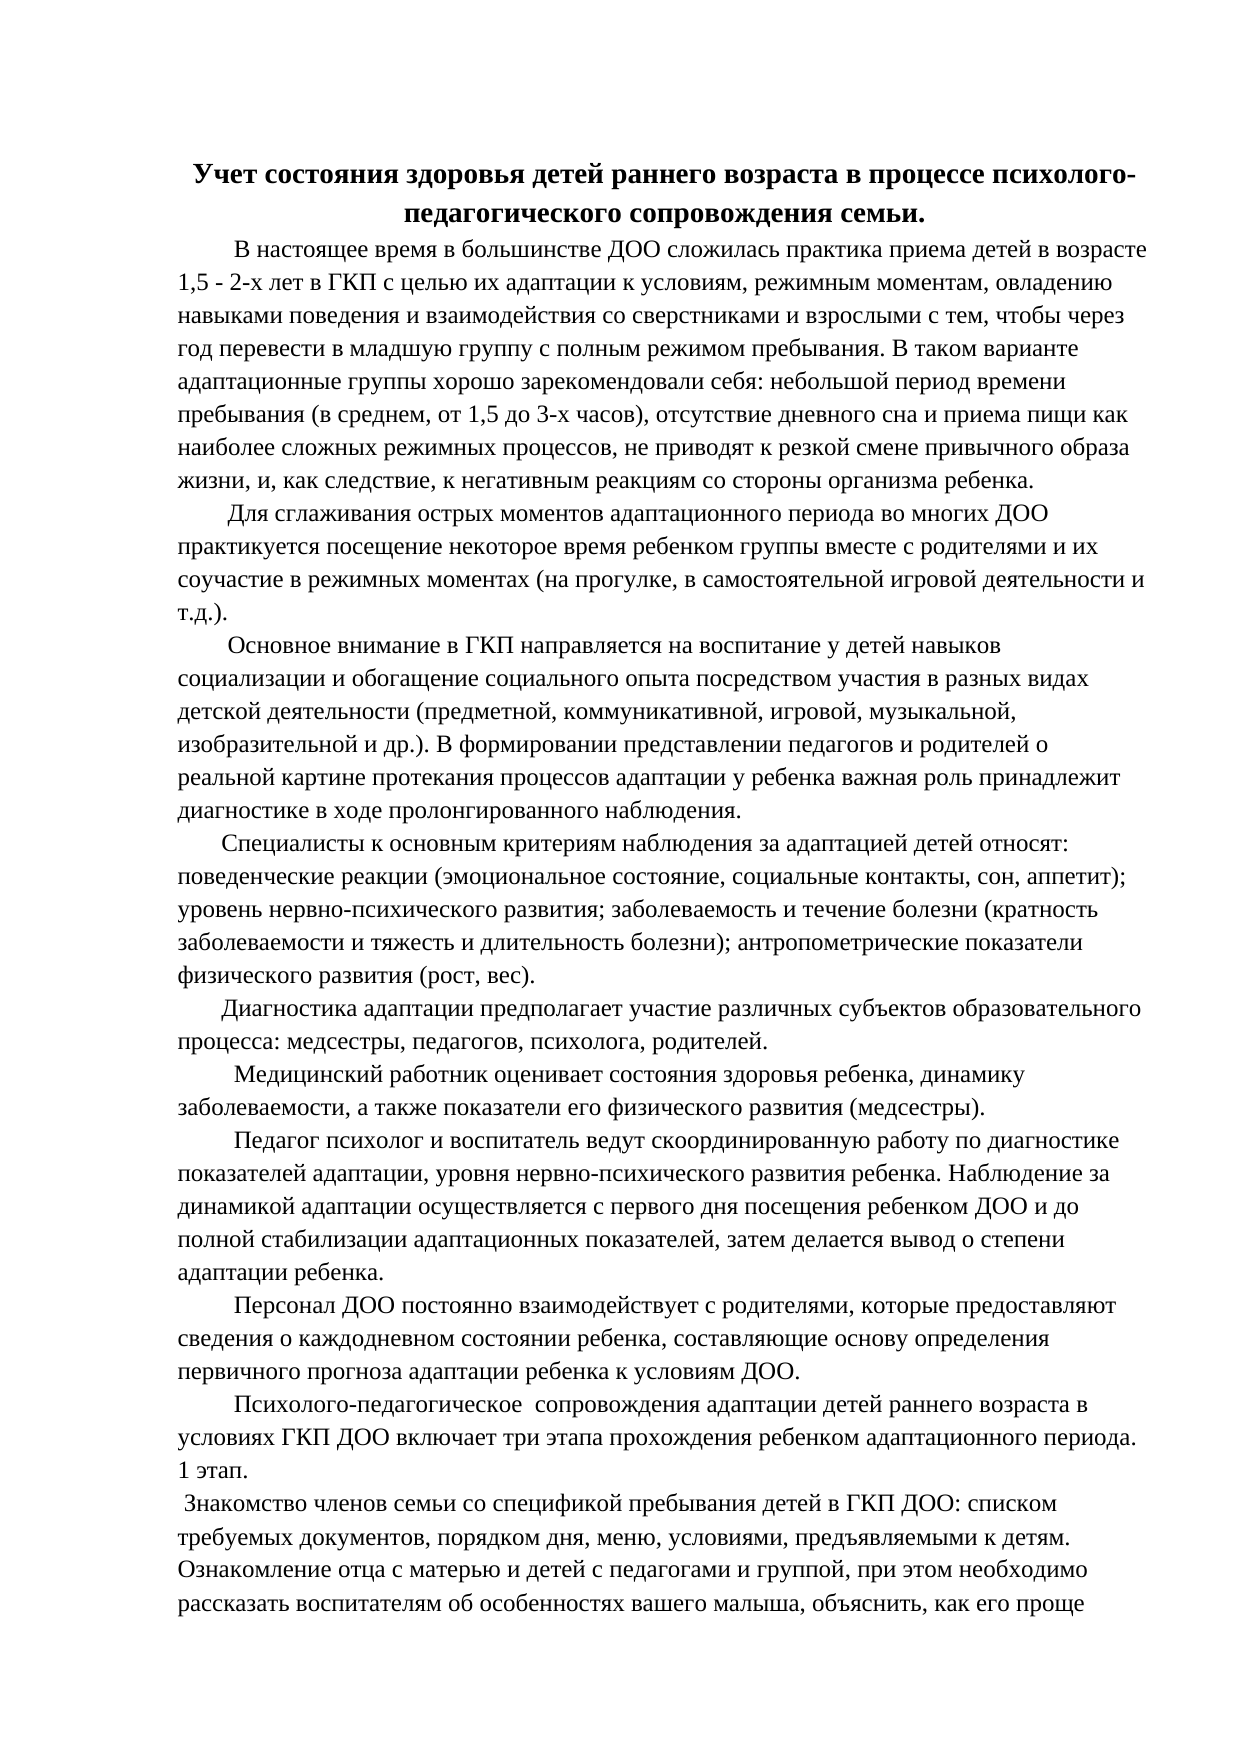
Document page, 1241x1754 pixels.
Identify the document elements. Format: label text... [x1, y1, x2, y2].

text Психолого-педагогическое сопровождения адаптации детей раннего возраста в условиях ГКП ДОО включает три этапа прохождения ребенком адаптационного периода. 1 этап. [177, 1389, 1152, 1484]
text Персонал ДОО постоянно взаимодействует с родителями, которые предоставляют сведения о каждодневном состоянии ребенка, составляющие основу определения первичного прогноза адаптации ребенка к условиям ДОО. [177, 1290, 1152, 1385]
text Медицинский работник оценивает состояния здоровья ребенка, динамику заболеваемости, а также показатели его физического развития (медсестры). [177, 1059, 1152, 1121]
text Для сглаживания острых моментов адаптационного периода во многих ДОО практикуется посещение некоторое время ребенком группы вместе с родителями и их соучастие в режимных моментах (на прогулке, в самостоятельной игровой деятельности и т.д.). [177, 498, 1152, 626]
text Основное внимание в ГКП направляется на воспитание у детей навыков социализации и обогащение социального опыта посредством участия в разных видах детской деятельности (предметной, коммуникативной, игровой, музыкальной, изобразительной и др.). В формировании представлении педагогов и родителей о реальной картине протекания процессов адаптации у ребенка важная роль принадлежит диагностике в ходе пролонгированного наблюдения. [177, 630, 1152, 824]
text Педагог психолог и воспитатель ведут скоординированную работу по диагностике показателей адаптации, уровня нервно-психического развития ребенка. Наблюдение за динамикой адаптации осуществляется с первого дня посещения ребенком ДОО и до полной стабилизации адаптационных показателей, затем делается вывод о степени адаптации ребенка. [177, 1125, 1152, 1286]
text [177, 1488, 1152, 1616]
text Диагностика адаптации предполагает участие различных субъектов образовательного процесса: медсестры, педагогов, психолога, родителей. [177, 993, 1152, 1055]
text В настоящее время в большинстве ДОО сложилась практика приема детей в возрасте 1,5 - 2-х лет в ГКП с целью их адаптации к условиям, режимным моментам, овладению навыками поведения и взаимодействия со сверстниками и взрослыми с тем, чтобы через год перевести в младшую группу с полным режимом пребывания. В таком варианте адаптационные группы хорошо зарекомендовали себя: небольшой период времени пребывания (в среднем, от 1,5 до 3-х часов), отсутствие дневного сна и приема пищи как наиболее сложных режимных процессов, не приводят к резкой смене привычного образа жизни, и, как следствие, к негативным реакциям со стороны организма ребенка. [177, 234, 1152, 494]
text Учет состояния здоровья детей раннего возраста в процессе психолого-педагогического сопровождения семьи. [177, 157, 1152, 229]
text Специалисты к основным критериям наблюдения за адаптацией детей относят: поведенческие реакции (эмоциональное состояние, социальные контакты, сон, аппетит); уровень нервно-психического развития; заболеваемость и течение болезни (кратность заболеваемости и тяжесть и длительность болезни); антропометрические показатели физического развития (рост, вес). [177, 828, 1152, 989]
